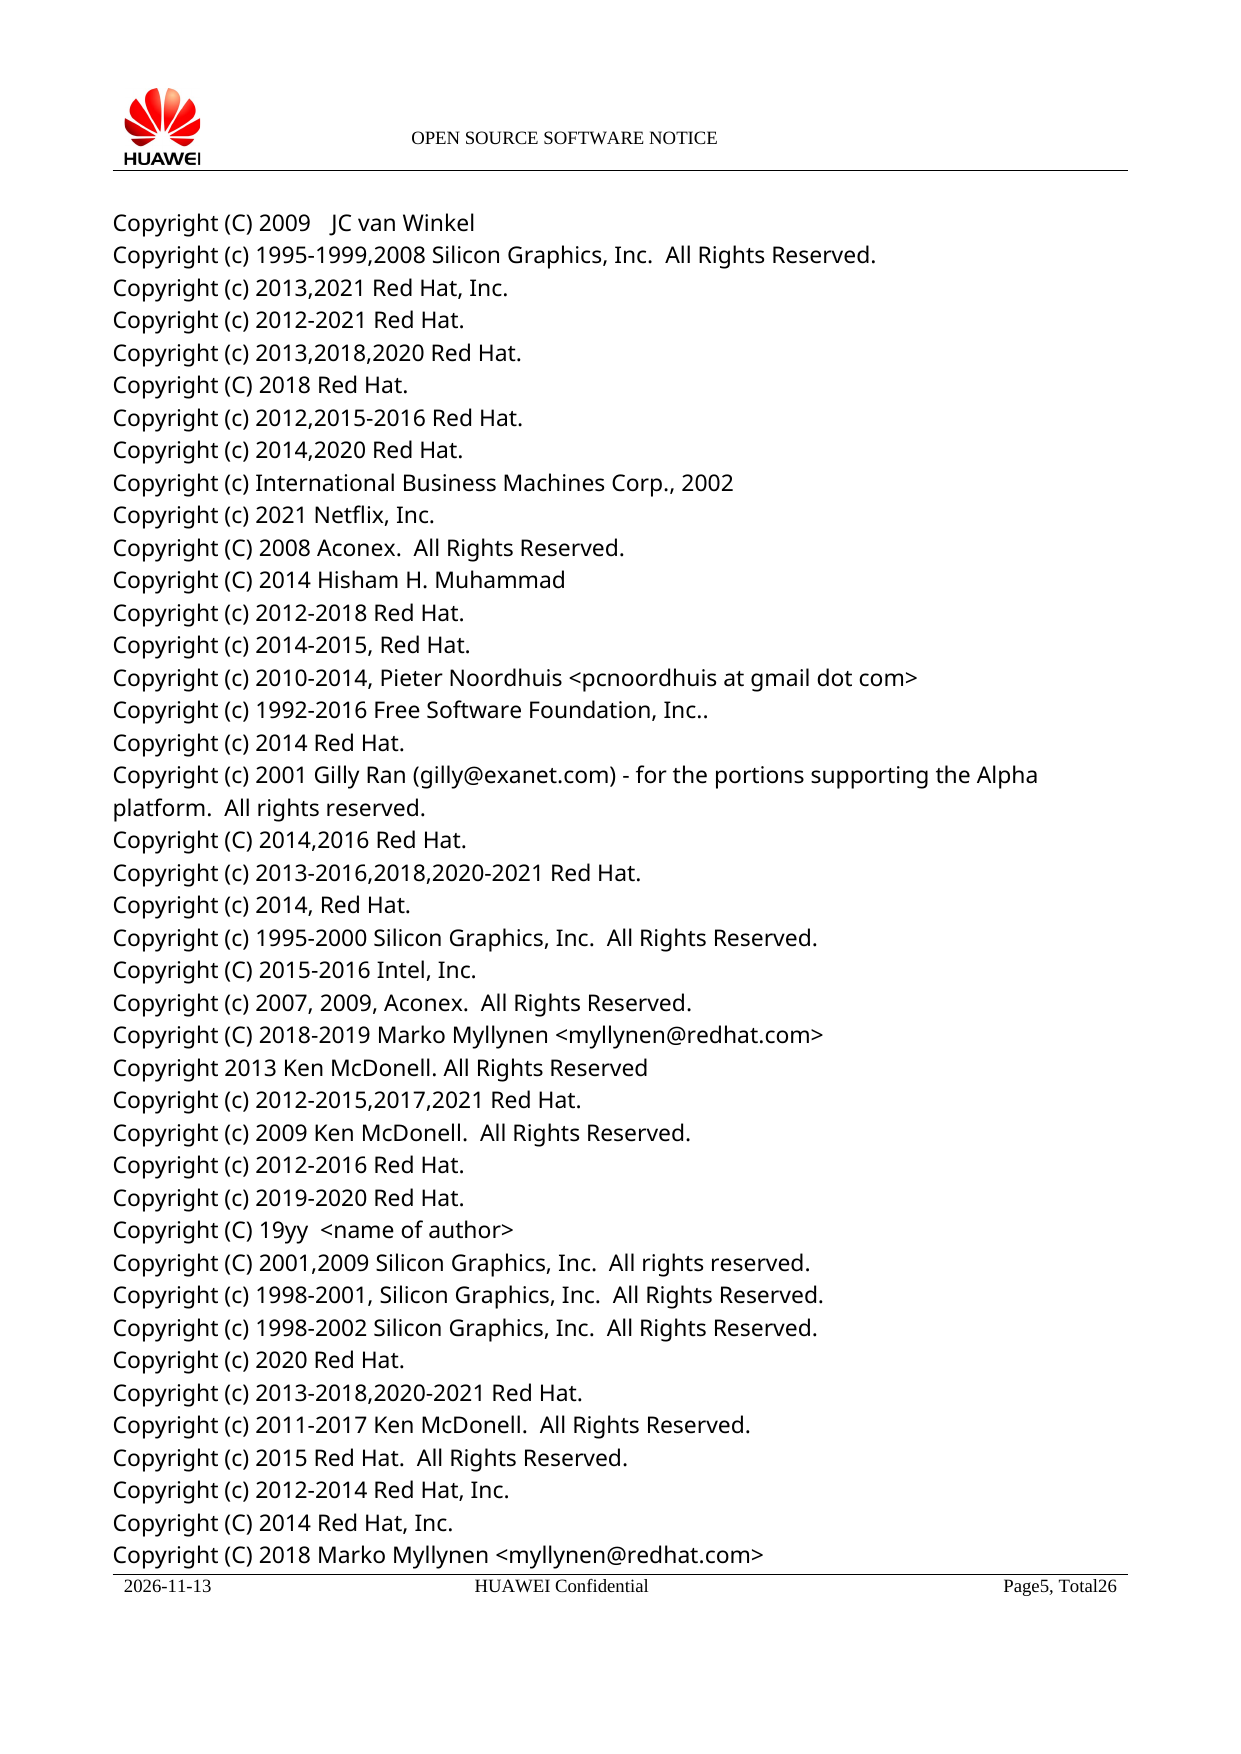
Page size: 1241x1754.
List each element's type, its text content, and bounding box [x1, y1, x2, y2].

picture [124, 88, 201, 165]
